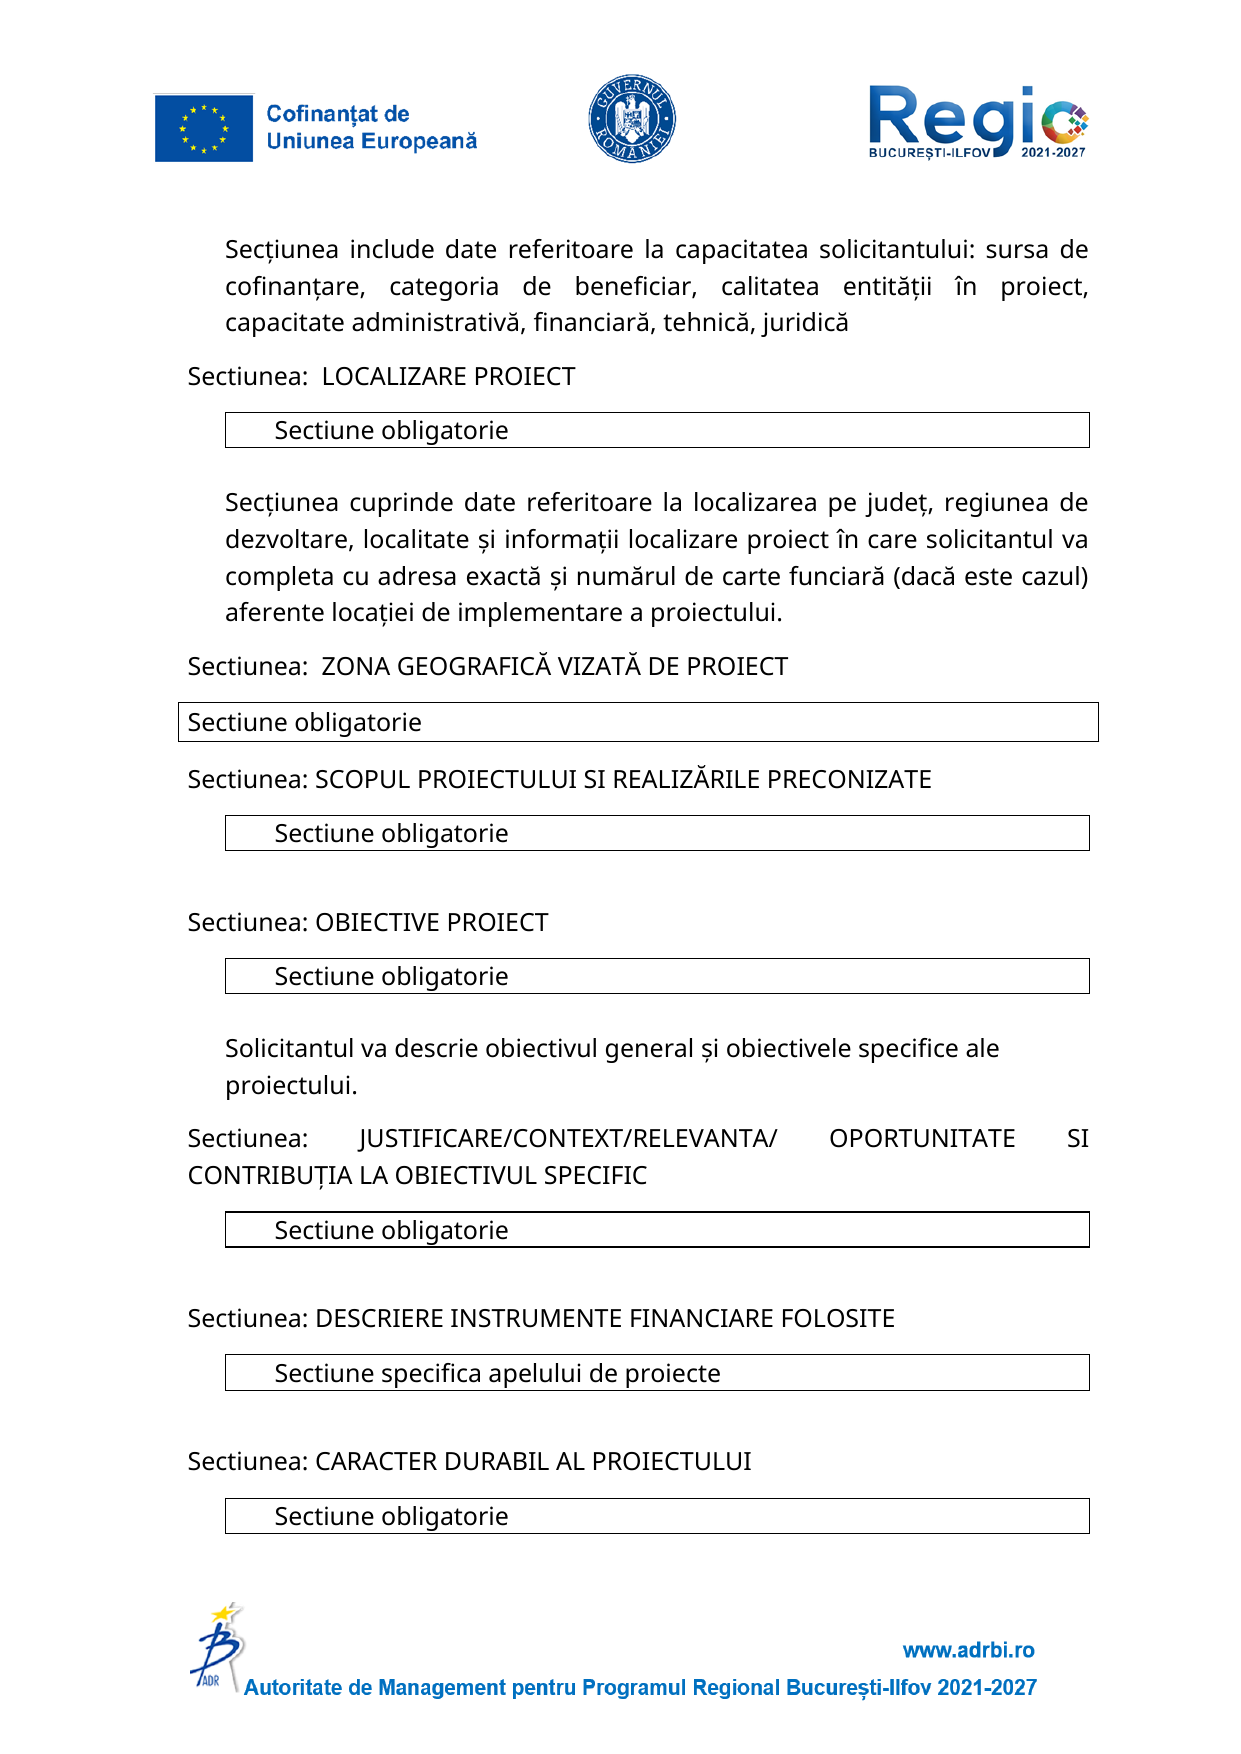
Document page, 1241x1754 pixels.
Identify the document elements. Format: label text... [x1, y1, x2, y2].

text Sectiunea: ZONA GEOGRAFICĂ VIZATĂ DE PROIECT [187, 648, 1090, 682]
list Secțiunea cuprinde date referitoare la localizarea pe județ, regiunea de dezvoltare, localitate și informații localizare proiect în care solicitantul va completa cu adresa exactă și numărul de carte funciară (dacă este cazul) aferente locației de implementare a proiectului. [225, 485, 1090, 629]
picture [150, 1600, 1077, 1712]
text Sectiunea: SCOPUL PROIECTULUI SI REALIZĂRILE PRECONIZATE [187, 762, 1090, 796]
picture [150, 73, 1091, 167]
table_header Sectiune obligatorie [226, 413, 1089, 447]
text Sectiunea: DESCRIERE INSTRUMENTE FINANCIARE FOLOSITE [187, 1301, 1090, 1335]
text Sectiunea: OBIECTIVE PROIECT [187, 904, 1090, 939]
table_header Sectiune specifica apelului de proiecte [226, 1355, 1089, 1389]
text Sectiunea: JUSTIFICARE/CONTEXT/RELEVANTA/ OPORTUNITATE SI CONTRIBUȚIA LA OBIECTIVUL SPECIFIC [187, 1121, 1090, 1192]
table_header Sectiune obligatorie [226, 1499, 1089, 1532]
table_header Sectiune obligatorie [226, 1213, 1089, 1246]
list Solicitantul va descrie obiectivul general și obiectivele specifice ale proiectului. [225, 1031, 1090, 1102]
table_header Sectiune obligatorie [226, 959, 1089, 993]
table_header Sectiune obligatorie [226, 816, 1089, 850]
list Secțiunea include date referitoare la capacitatea solicitantului: sursa de cofinanțare, categoria de beneficiar, calitatea entității în proiect, capacitate administrativă, financiară, tehnică, juridică [225, 231, 1090, 339]
text Sectiunea: LOCALIZARE PROIECT [187, 358, 1090, 392]
text Sectiunea: CARACTER DURABIL AL PROIECTULUI [187, 1444, 1090, 1478]
text Sectiune obligatorie [179, 703, 1098, 741]
